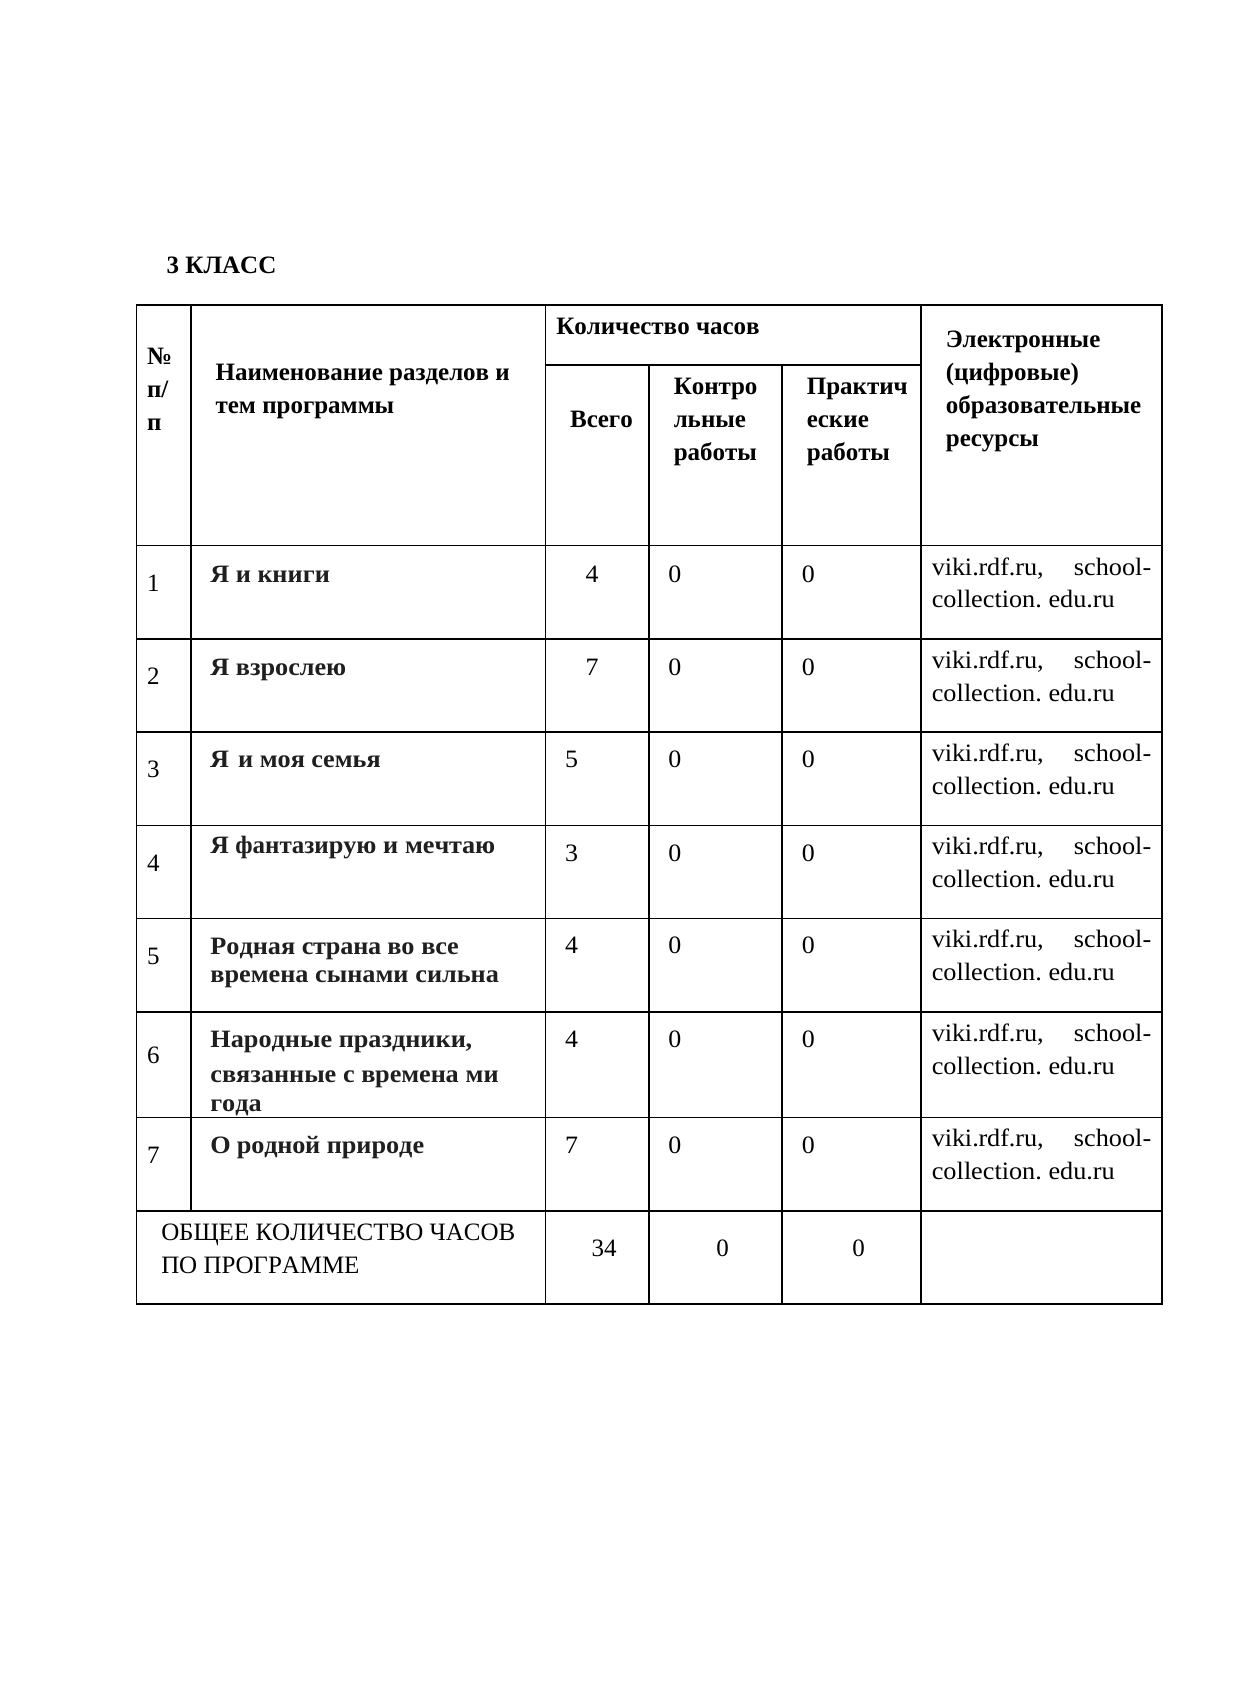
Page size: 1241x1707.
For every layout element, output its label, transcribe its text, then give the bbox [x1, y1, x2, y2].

table_cell 1 [137, 546, 190, 638]
table_cell ОБЩЕЕ КОЛИЧЕСТВО ЧАСОВ ПО ПРОГРАММЕ [137, 1212, 545, 1303]
table_cell 0 [650, 1118, 781, 1210]
table_cell Народные праздники, связанные с времена ми года [192, 1013, 545, 1117]
table_cell viki.rdf.ru, school- collection. edu.ru [922, 546, 1161, 638]
table_cell viki.rdf.ru, school- collection. edu.ru [922, 919, 1161, 1011]
table_cell 7 [137, 1118, 190, 1210]
table_cell 0 [650, 733, 781, 824]
table_header № п/п [137, 306, 190, 545]
table_header Электронные (цифровые) образовательные ресурсы [922, 306, 1161, 545]
table_cell [922, 1212, 1161, 1303]
table_cell viki.rdf.ru, school- collection. edu.ru [922, 640, 1161, 731]
table_cell Я и книги [192, 546, 545, 638]
table_cell Практические работы [783, 366, 920, 545]
table_cell 2 [137, 640, 190, 731]
table_cell 0 [650, 826, 781, 918]
table_cell 0 [783, 1118, 920, 1210]
table_cell 0 [650, 919, 781, 1011]
table_cell 5 [137, 919, 190, 1011]
table_cell 5 [546, 733, 648, 824]
table_cell 3 [137, 733, 190, 824]
table_cell 0 [783, 546, 920, 638]
table_cell 0 [650, 1013, 781, 1117]
table_cell Родная страна во все времена сынами сильна [192, 919, 545, 1011]
table_cell 4 [546, 919, 648, 1011]
table_cell 34 [546, 1212, 648, 1303]
table_cell viki.rdf.ru, school- collection. edu.ru [922, 1013, 1161, 1117]
table_cell 7 [546, 1118, 648, 1210]
table_cell viki.rdf.ru, school- collection. edu.ru [922, 733, 1161, 824]
table_cell 4 [137, 826, 190, 918]
table_cell 0 [783, 919, 920, 1011]
table_cell 0 [650, 1212, 781, 1303]
table_cell Я взрослею [192, 640, 545, 731]
table_cell 0 [783, 826, 920, 918]
table_cell Я и моя семья [192, 733, 545, 824]
table_cell 0 [783, 1013, 920, 1117]
table_header Наименование разделов и тем программы [192, 306, 545, 545]
table_cell Контрольные работы [650, 366, 781, 545]
table_cell 0 [650, 546, 781, 638]
table_cell 6 [137, 1013, 190, 1117]
table_cell О родной природе [192, 1118, 545, 1210]
table_cell 0 [783, 1212, 920, 1303]
table_cell 7 [546, 640, 648, 731]
table_cell Всего [546, 366, 648, 545]
table_cell 4 [546, 546, 648, 638]
text 3 КЛАСС [160, 250, 1152, 279]
table_cell 0 [783, 640, 920, 731]
table_cell 3 [546, 826, 648, 918]
table_cell 0 [783, 733, 920, 824]
table_cell viki.rdf.ru, school- collection. edu.ru [922, 1118, 1161, 1210]
table_header Количество часов [546, 306, 920, 364]
table_cell viki.rdf.ru, school- collection. edu.ru [922, 826, 1161, 918]
table_cell 0 [650, 640, 781, 731]
table_cell 4 [546, 1013, 648, 1117]
table_cell Я фантазирую и мечтаю [192, 826, 545, 918]
